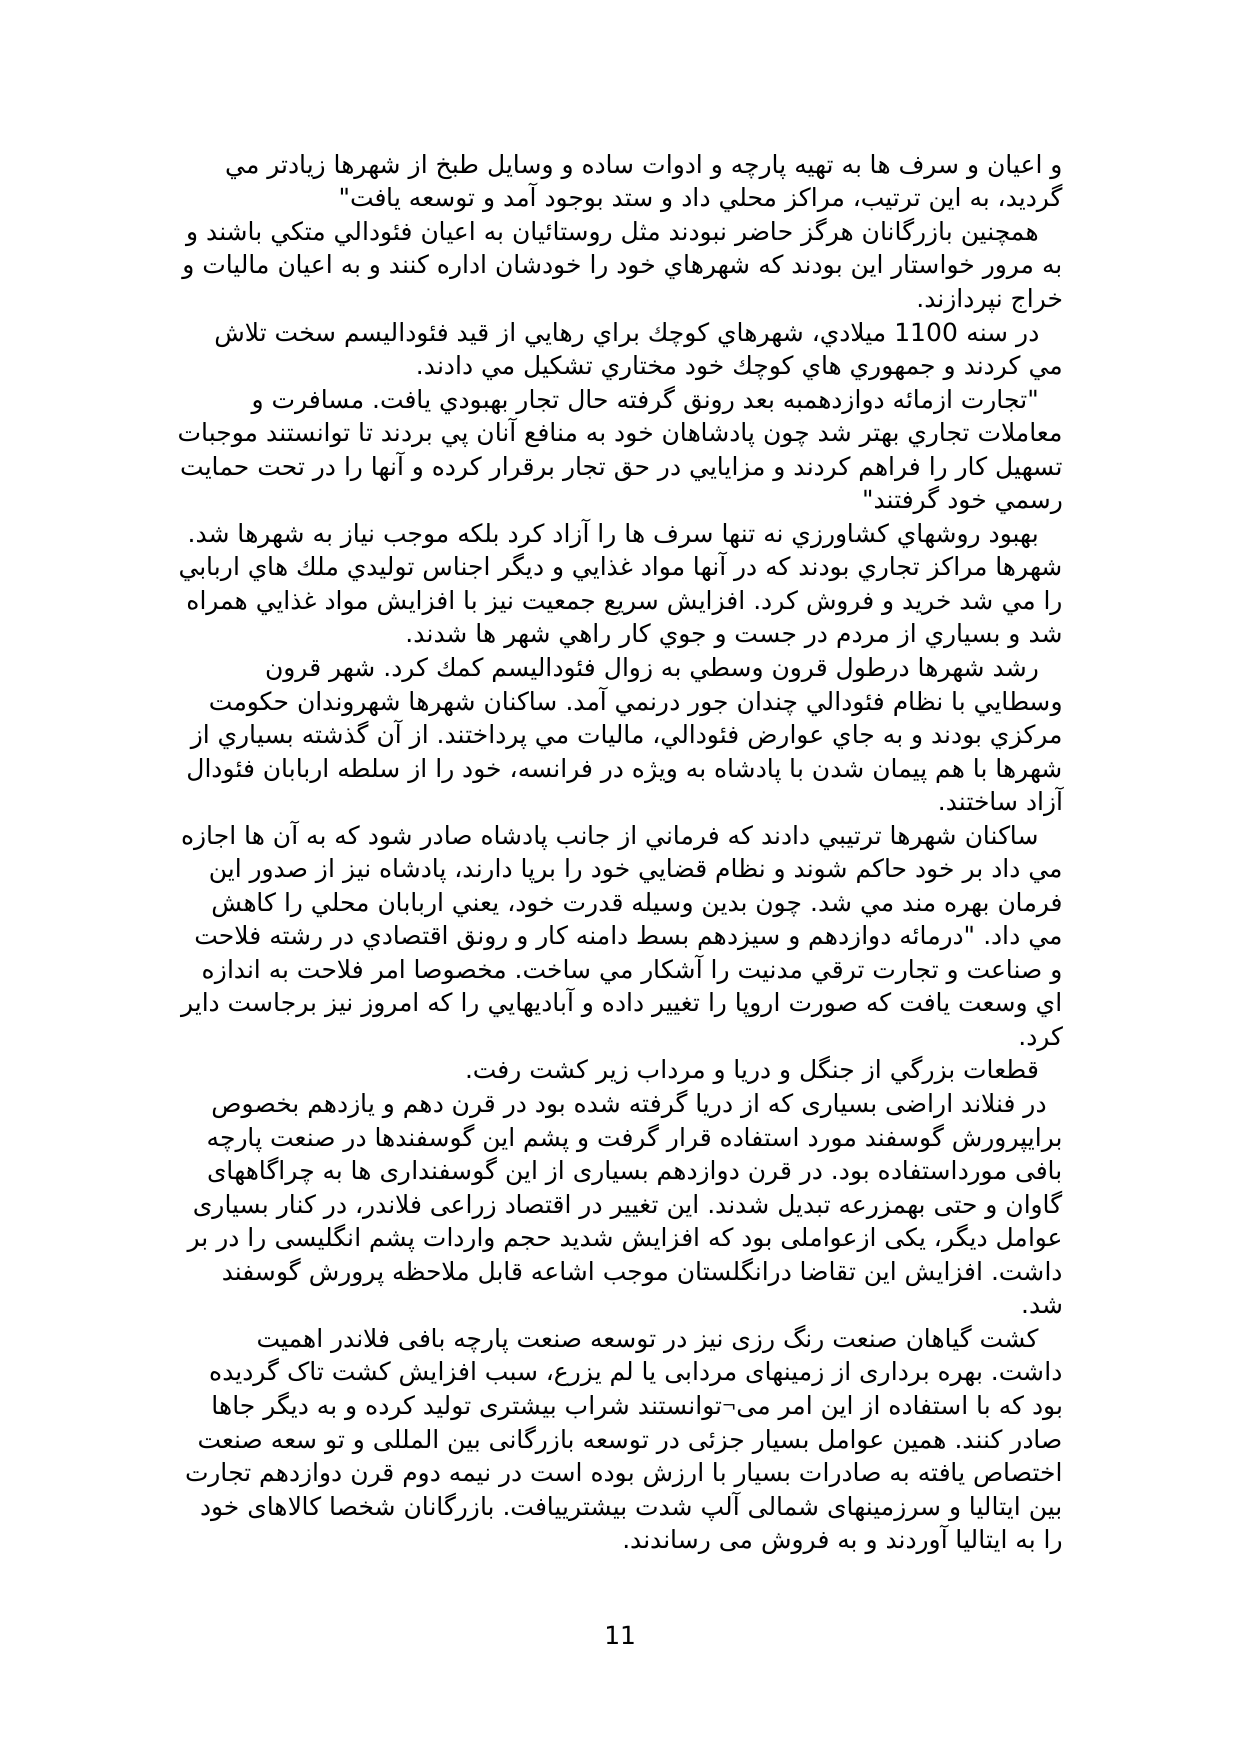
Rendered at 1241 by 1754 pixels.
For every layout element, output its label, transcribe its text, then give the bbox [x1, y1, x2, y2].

text همچنين بازرگانان هرگز حاضر نبودند مثل روستائيان به اعيان فئودالي متكي باشند و به مرور خواستار اين بودند كه شهرهاي خود را خودشان اداره كنند و به اعيان ماليات و خراج نپردازند. [177, 217, 1063, 313]
text در سنه 1100 ميلادي، شهرهاي كوچك براي رهايي از قيد فئوداليسم سخت تلاش مي كردند و جمهوري هاي كوچك خود مختاري تشكيل مي دادند. [177, 318, 1063, 380]
text کشت گیاهان صنعت رنگ رزی نیز در توسعه صنعت پارچه بافی فلاندر اهمیت داشت. بهره برداری از زمینهای مردابی یا لم یزرع، سبب افزایش کشت تاک گردیده بود که با استفاده از این امر می¬توانستند شراب بیشتری تولید کرده و به دیگر جاها صادر کنند. همین عوامل بسیار جزئی در توسعه بازرگانی بین المللی و تو سعه صنعت اختصاص یافته به صادرات بسیار با ارزش بوده است در نیمه دوم قرن دوازدهم تجارت بین ایتالیا و سرزمینهای شمالی آلپ شدت بیشترییافت. بازرگانان شخصا کالاهای خود را به ایتالیا آوردند و به فروش می رساندند. [177, 1324, 1063, 1555]
text رشد شهرها درطول قرون وسطي به زوال فئوداليسم كمك كرد. شهر قرون وسطايي با نظام فئودالي چندان جور درنمي آمد. ساكنان شهرها شهروندان حكومت مركزي بودند و به جاي عوارض فئودالي، ماليات مي پرداختند. از آن گذشته بسياري از شهرها با هم پيمان شدن با پادشاه به ویژه در فرانسه، خود را از سلطه اربابان فئودال آزاد ساختند. [177, 653, 1063, 816]
text ساكنان شهرها ترتيبي دادند كه فرماني از جانب پادشاه صادر شود كه به آن ها اجازه مي داد بر خود حاكم شوند و نظام قضايي خود را برپا دارند، پادشاه نيز از صدور اين فرمان بهره مند مي شد. چون بدين وسيله قدرت خود، يعني اربابان محلي را كاهش مي داد. "درمائه دوازدهم و سيزدهم بسط دامنه كار و رونق اقتصادي در رشته فلاحت و صناعت و تجارت ترقي مدنيت را آشكار مي ساخت. مخصوصا امر فلاحت به اندازه اي وسعت يافت كه صورت اروپا را تغيير داده و آباديهايي را كه امروز نيز برجاست داير كرد. [177, 821, 1063, 1051]
text "تجارت ازمائه دوازدهمبه بعد رونق گرفته حال تجار بهبودي يافت. مسافرت و معاملات تجاري بهتر شد چون پادشاهان خود به منافع آنان پي بردند تا توانستند موجبات تسهيل كار را فراهم كردند و مزايايي در حق تجار برقرار كرده و آنها را در تحت حمايت رسمي خود گرفتند" [177, 385, 1063, 514]
text بهبود روشهاي كشاورزي نه تنها سرف ها را آزاد كرد بلكه موجب نياز به شهرها شد. شهرها مراكز تجاري بودند كه در آنها مواد غذايي و ديگر اجناس توليدي ملك هاي اربابي را مي شد خريد و فروش كرد. افزايش سريع جمعيت نيز با افزايش مواد غذايي همراه شد و بسياري از مردم در جست و جوي كار راهي شهر ها شدند. [177, 519, 1063, 649]
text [177, 150, 1063, 213]
text در فنلاند اراضی بسیاری که از دریا گرفته شده بود در قرن دهم و یازدهم بخصوص برایپرورش گوسفند مورد استفاده قرار گرفت و پشم این گوسفندها در صنعت پارچه بافی مورداستفاده بود. در قرن دوازدهم بسیاری از این گوسفنداری ها به چراگاههای گاوان و حتی بهمزرعه تبدیل شدند. این تغییر در اقتصاد زراعی فلاندر، در کنار بسیاری عوامل دیگر، یکی ازعواملی بود که افزایش شدید حجم واردات پشم انگلیسی را در بر داشت. افزایش این تقاضا درانگلستان موجب اشاعه قابل ملاحظه پرورش گوسفند شد. [177, 1089, 1063, 1319]
text قطعات بزرگي از جنگل و دريا و مرداب زير كشت رفت. [177, 1056, 1063, 1085]
